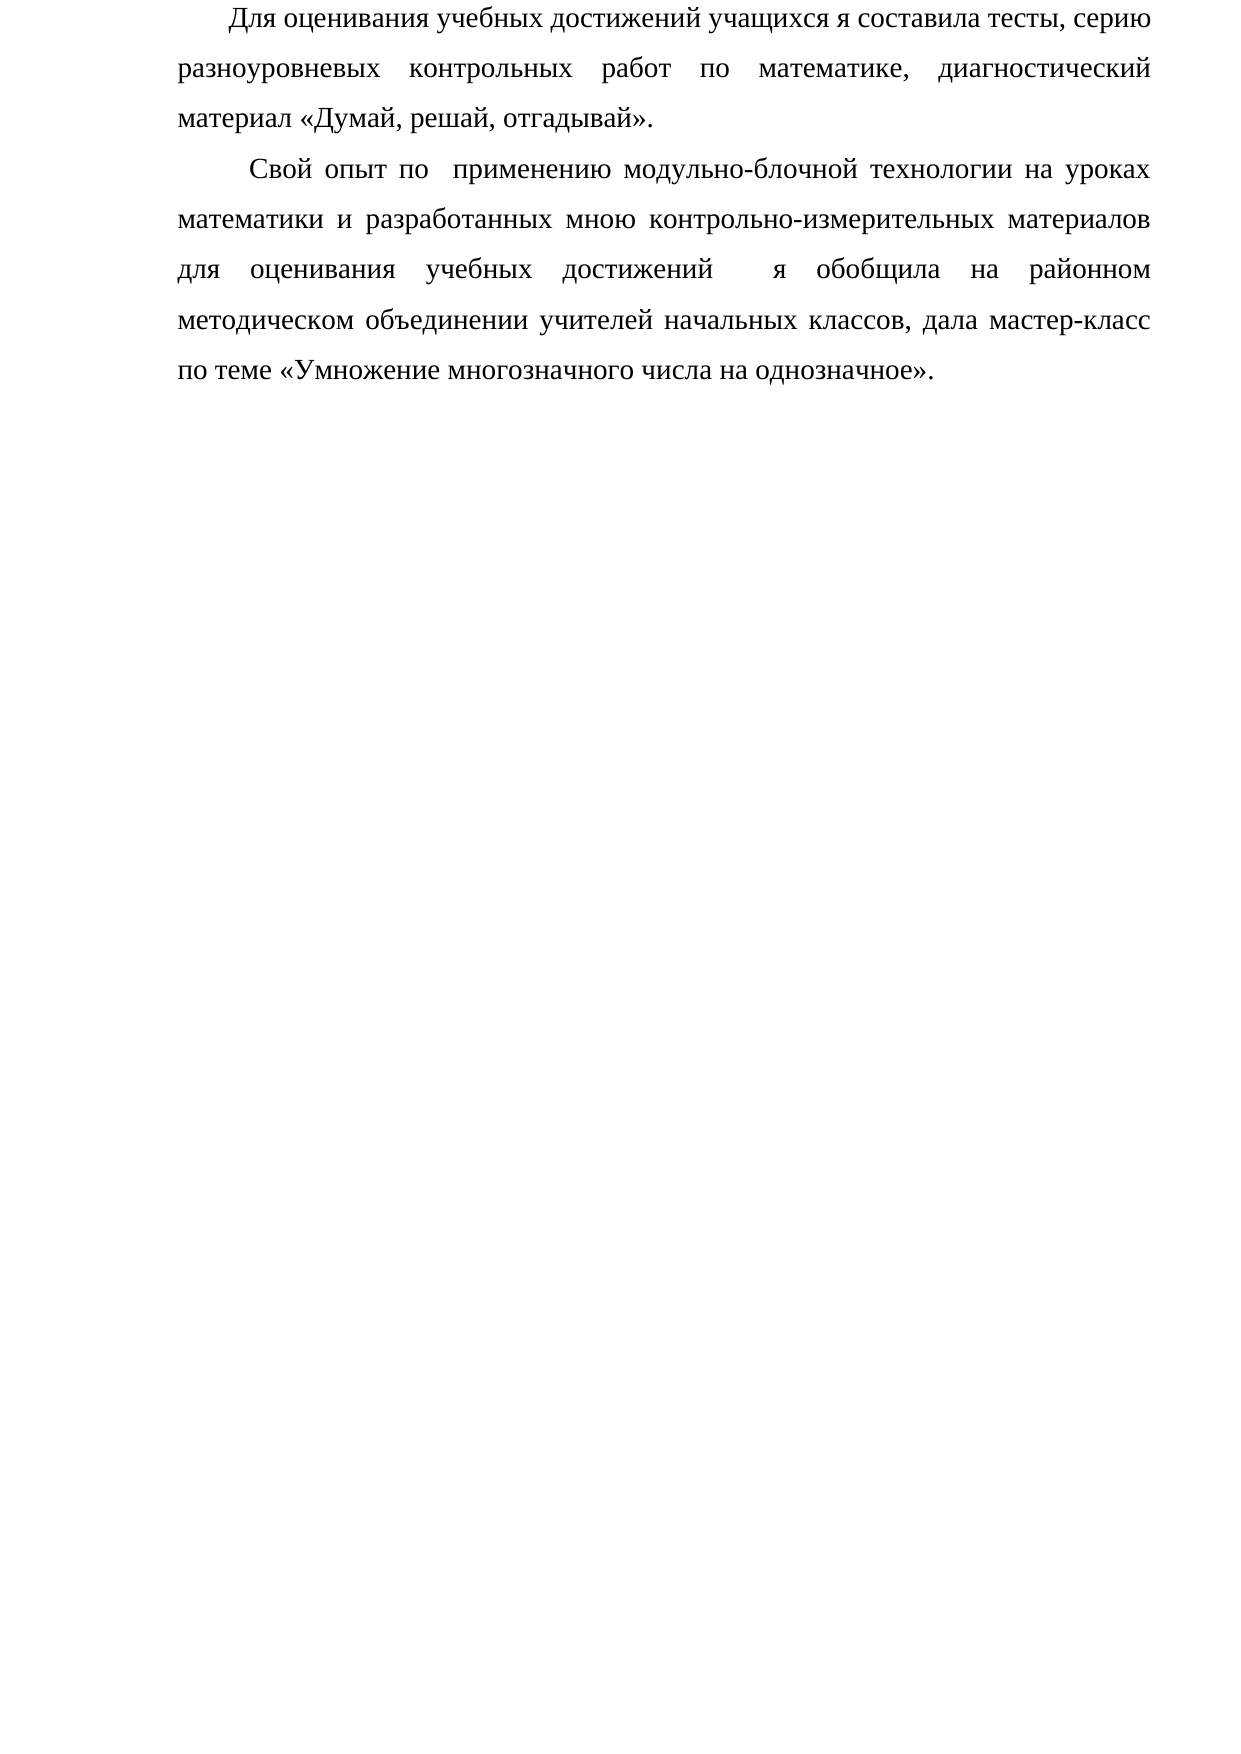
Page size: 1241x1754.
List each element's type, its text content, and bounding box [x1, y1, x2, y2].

text Для оценивания учебных достижений учащихся я составила тесты, серию разноуровневых контрольных работ по математике, диагностический материал «Думай, решай, отгадывай». [177, 0, 1152, 134]
text Свой опыт по применению модульно-блочной технологии на уроках математики и разработанных мною контрольно-измерительных материалов для оценивания учебных достижений я обобщила на районном методическом объединении учителей начальных классов, дала мастер-класс по теме «Умножение многозначного числа на однозначное». [177, 151, 1152, 386]
